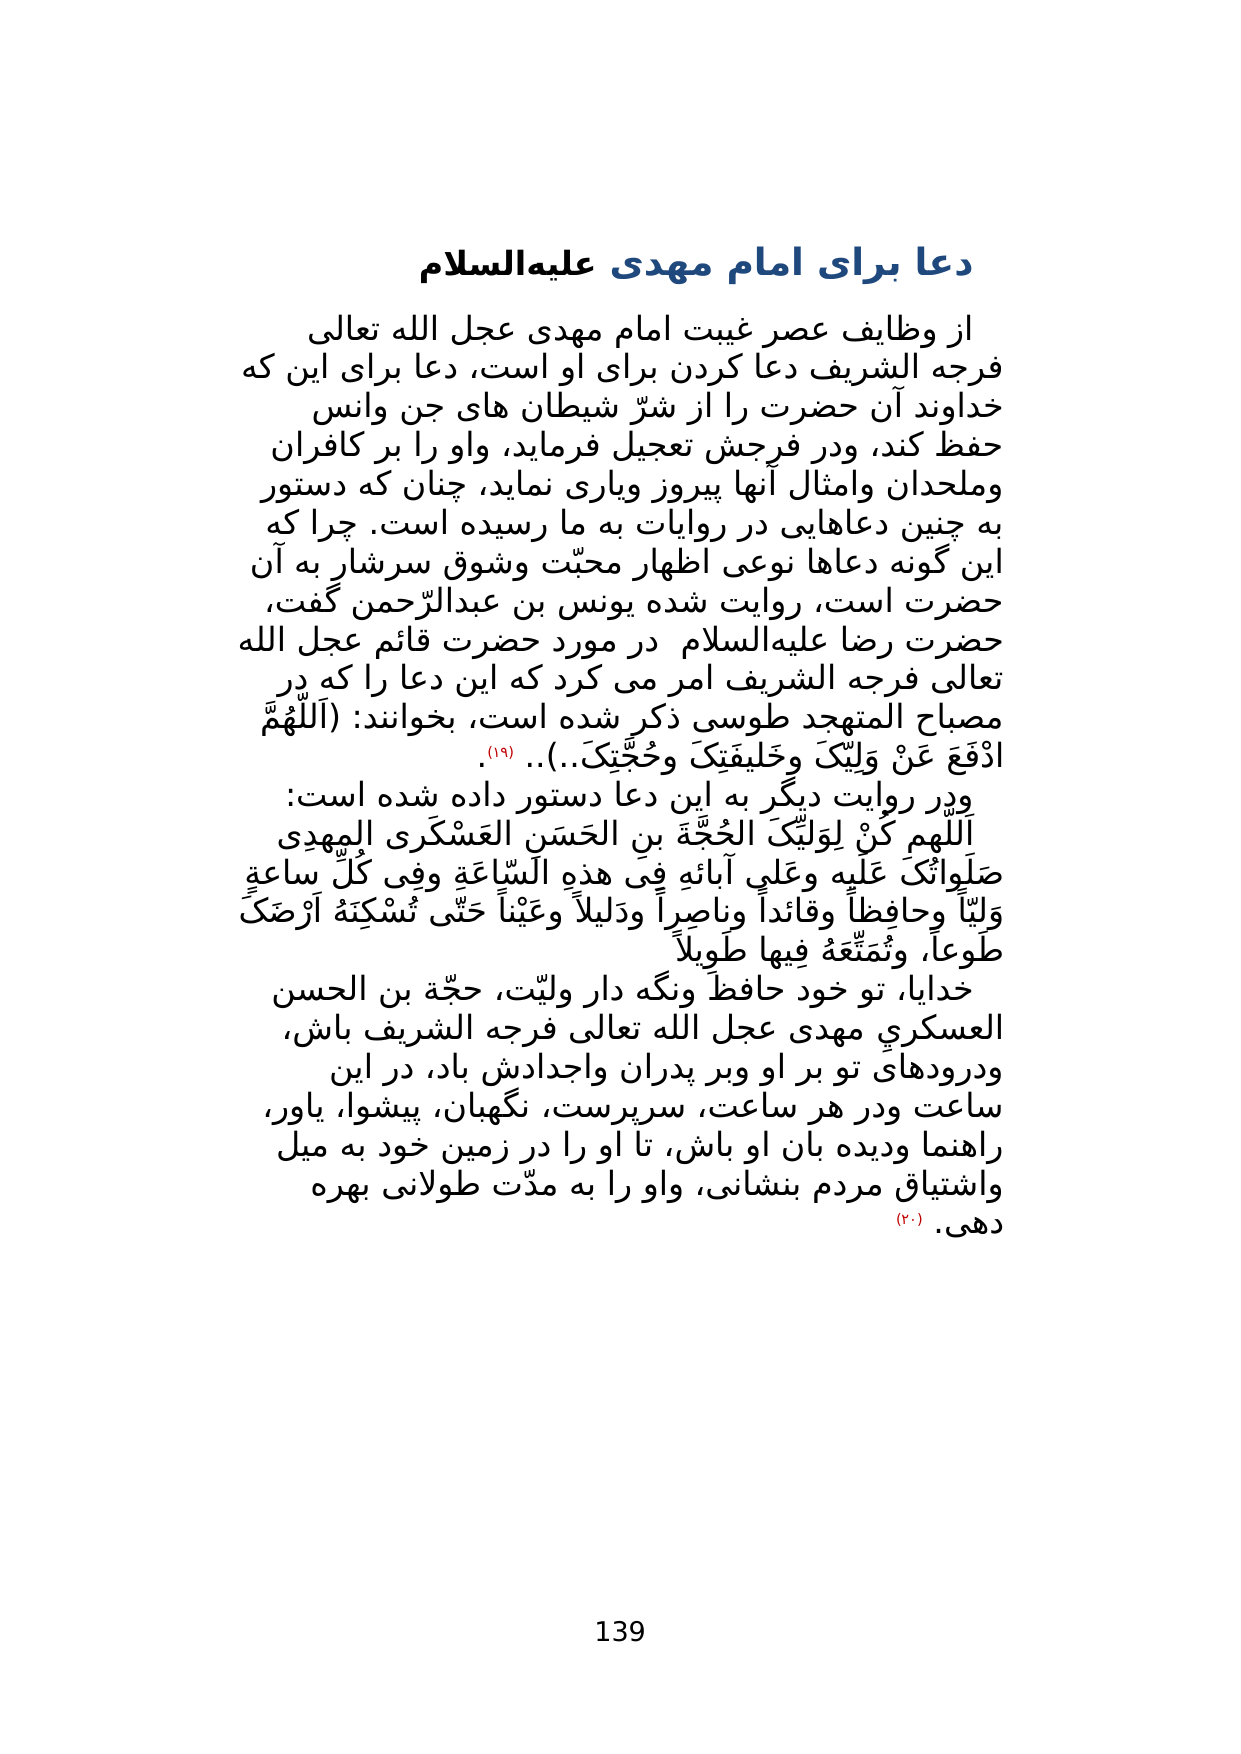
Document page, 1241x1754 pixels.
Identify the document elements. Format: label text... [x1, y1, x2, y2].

text ودر روايت ديگر به اين دعا دستور داده شده است: [236, 775, 1004, 814]
text از وظايف عصر غيبت امام مهدى عجل الله تعالى فرجه الشريف دعا کردن براى او است، دعا براى اين که خداوند آن حضرت را از شرّ شيطان هاى جن وانس حفظ کند، ودر فرجش تعجيل فرمايد، واو را بر کافران وملحدان وامثال آنها پيروز ويارى نمايد، چنان که دستور به چنين دعاهايى در روايات به ما رسيده است. چرا که اين گونه دعاها نوعى اظهار محبّت وشوق سرشار به آن حضرت است، روايت شده يونس بن عبدالرّحمن گفت، حضرت رضا عليه‌السلام در مورد حضرت قائم عجل الله تعالى فرجه الشريف امر مى کرد که اين دعا را که در مصباح المتهجد طوسى ذکر شده است، بخوانند: (اَللّهُمَّ ادْفَعَ عَنْ وَلِيّکَ وخَليفَتِکَ وحُجَّتِکَ..).. (١٩). [236, 309, 1004, 775]
subtitle دعا براى امام مهدى عليه‌السلام [236, 241, 1004, 284]
text اَللّهم کُنْ لِوَليِّکَ الحُجَّةَ بنِ الحَسَنِ العَسْکَرى المهدِى صَلَواتُکَ عَلَيه وعَلى آبائهِ فِى هذهِ السّاعَةِ وفِى کُلِّ ساعةٍ وَليّاً وحافِظاً وقائداً وناصِراً ودَليلاً وعَيْناً حَتّى تُسْکِنَهُ اَرْضَکَ طَوعاً، وتُمَتِّعَهُ فِيها طَوِيلاً [236, 814, 1004, 970]
text خدايا، تو خود حافظ ونگه دار وليّت، حجّة بن الحسن العسکريِ مهدى عجل الله تعالى فرجه الشريف باش، ودرودهاى تو بر او وبر پدران واجدادش باد، در اين ساعت ودر هر ساعت، سرپرست، نگهبان، پيشوا، ياور، راهنما وديده بان او باش، تا او را در زمين خود به ميل واشتياق مردم بنشانى، واو را به مدّت طولانى بهره دهی. (٢٠) [236, 970, 1004, 1242]
